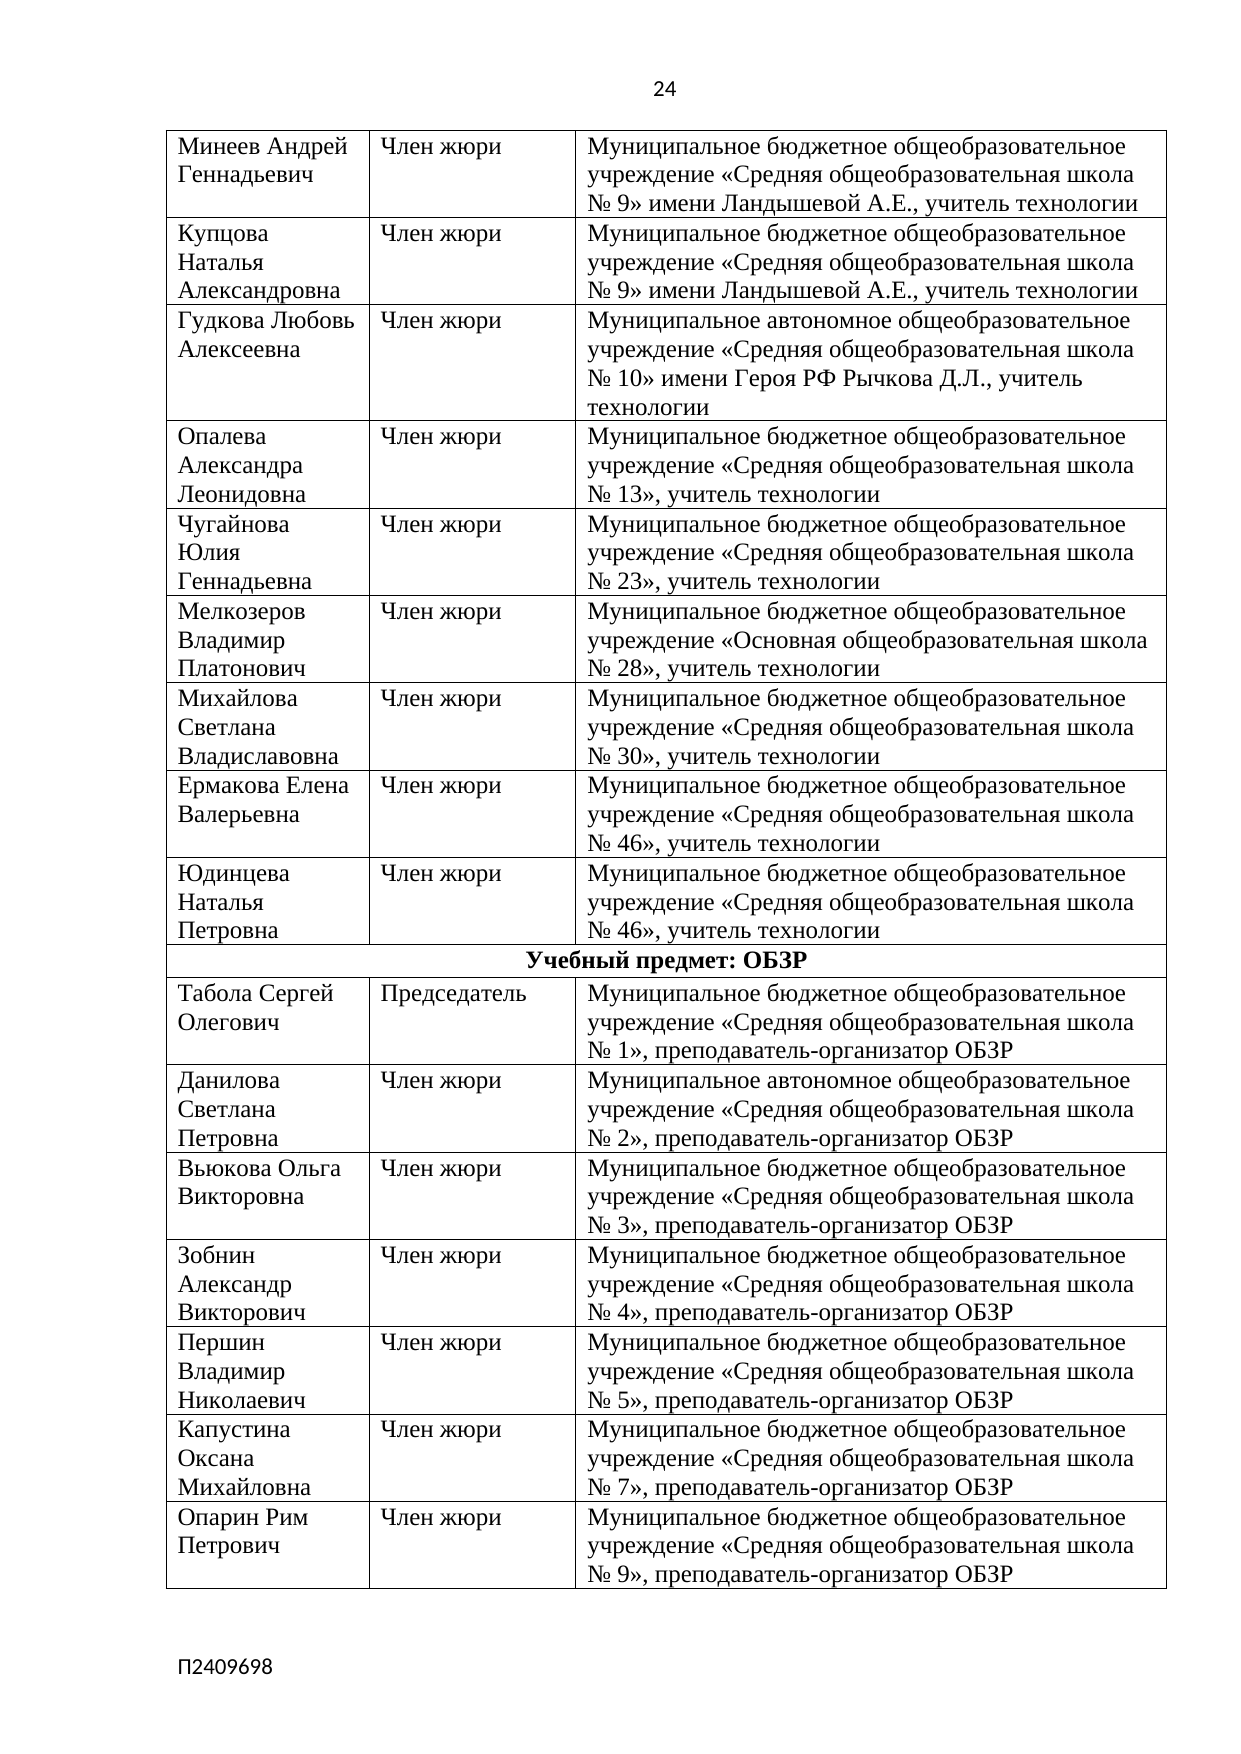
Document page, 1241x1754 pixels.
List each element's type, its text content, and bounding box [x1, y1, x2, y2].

table_cell Член жюри [370, 683, 575, 769]
table_cell Член жюри [370, 1415, 575, 1501]
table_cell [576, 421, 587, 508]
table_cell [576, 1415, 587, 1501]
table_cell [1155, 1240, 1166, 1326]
table_cell Член жюри [370, 1327, 575, 1413]
table_cell Член жюри [370, 858, 575, 944]
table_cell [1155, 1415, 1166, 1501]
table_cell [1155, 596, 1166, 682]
table_cell Гудкова Любовь Алексеевна [167, 305, 369, 420]
table_cell Член жюри [370, 771, 575, 857]
table_cell Член жюри [370, 1065, 575, 1152]
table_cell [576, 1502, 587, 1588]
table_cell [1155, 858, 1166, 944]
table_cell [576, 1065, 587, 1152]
table_header Член жюри [370, 131, 575, 217]
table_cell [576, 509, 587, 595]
table_cell Председатель [370, 978, 575, 1064]
table_cell Вьюкова Ольга Викторовна [167, 1153, 369, 1239]
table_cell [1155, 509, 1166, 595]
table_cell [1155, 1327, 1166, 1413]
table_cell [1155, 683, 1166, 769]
table_cell Учебный предмет: ОБЗР [167, 945, 1166, 977]
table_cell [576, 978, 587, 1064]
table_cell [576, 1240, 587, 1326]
table_header Минеев Андрей Геннадьевич [167, 131, 369, 217]
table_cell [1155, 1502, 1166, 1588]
table_cell Член жюри [370, 1502, 575, 1588]
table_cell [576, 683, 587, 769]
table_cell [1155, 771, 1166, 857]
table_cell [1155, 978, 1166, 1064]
table_cell Член жюри [370, 218, 575, 304]
table_cell Член жюри [370, 1153, 575, 1239]
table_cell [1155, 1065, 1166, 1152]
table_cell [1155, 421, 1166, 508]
table_cell Член жюри [370, 305, 575, 420]
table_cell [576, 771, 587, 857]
table_cell Опарин Рим Петрович [167, 1502, 369, 1588]
table_cell Член жюри [370, 421, 575, 508]
table_cell Член жюри [370, 509, 575, 595]
table_cell Табола Сергей Олегович [167, 978, 369, 1064]
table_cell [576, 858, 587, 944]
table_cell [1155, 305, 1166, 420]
table_cell Член жюри [370, 1240, 575, 1326]
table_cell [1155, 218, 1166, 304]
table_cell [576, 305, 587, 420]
table_cell Член жюри [370, 596, 575, 682]
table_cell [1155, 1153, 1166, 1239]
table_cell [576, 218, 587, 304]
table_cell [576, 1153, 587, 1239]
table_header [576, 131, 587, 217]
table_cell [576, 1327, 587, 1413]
table_cell Ермакова Елена Валерьевна [167, 771, 369, 857]
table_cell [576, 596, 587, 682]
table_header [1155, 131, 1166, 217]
